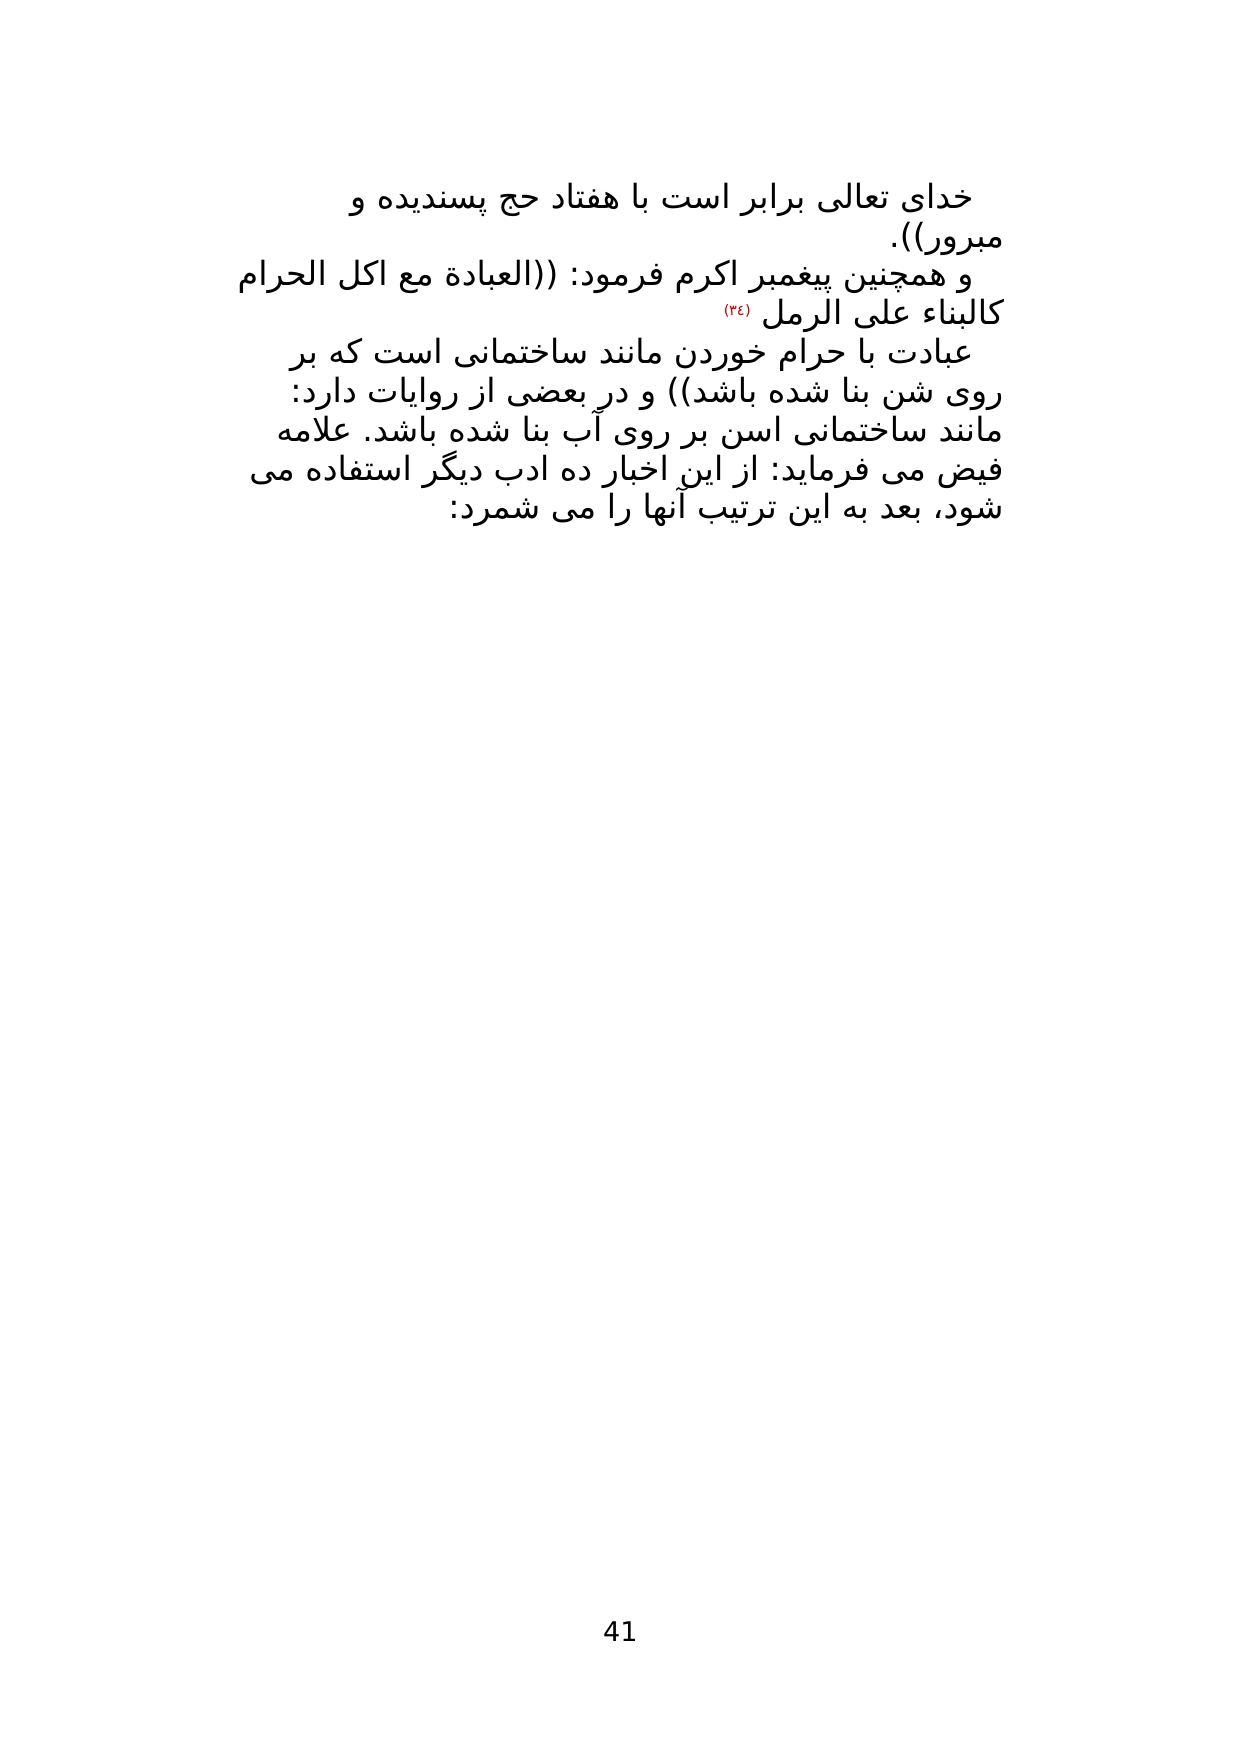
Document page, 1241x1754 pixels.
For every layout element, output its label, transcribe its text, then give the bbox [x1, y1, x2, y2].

text و همچنين پيغمبر اكرم فرمود: ((العبادة مع اكل الحرام كالبناء على الرمل (٣٤) [236, 255, 1004, 333]
text خداى تعالى برابر است با هفتاد حج پسنديده و مبرور)). [236, 177, 1004, 255]
text عبادت با حرام خوردن مانند ساختمانى است كه بر روى شن بنا شده باشد)) و در بعضى از روايات دارد: مانند ساختمانى اسن بر روى آب بنا شده باشد. علامه فيض مى فرمايد: از اين اخبار ده ادب ديگر استفاده مى شود، بعد به اين ترتيب آنها را مى شمرد: [236, 333, 1004, 527]
